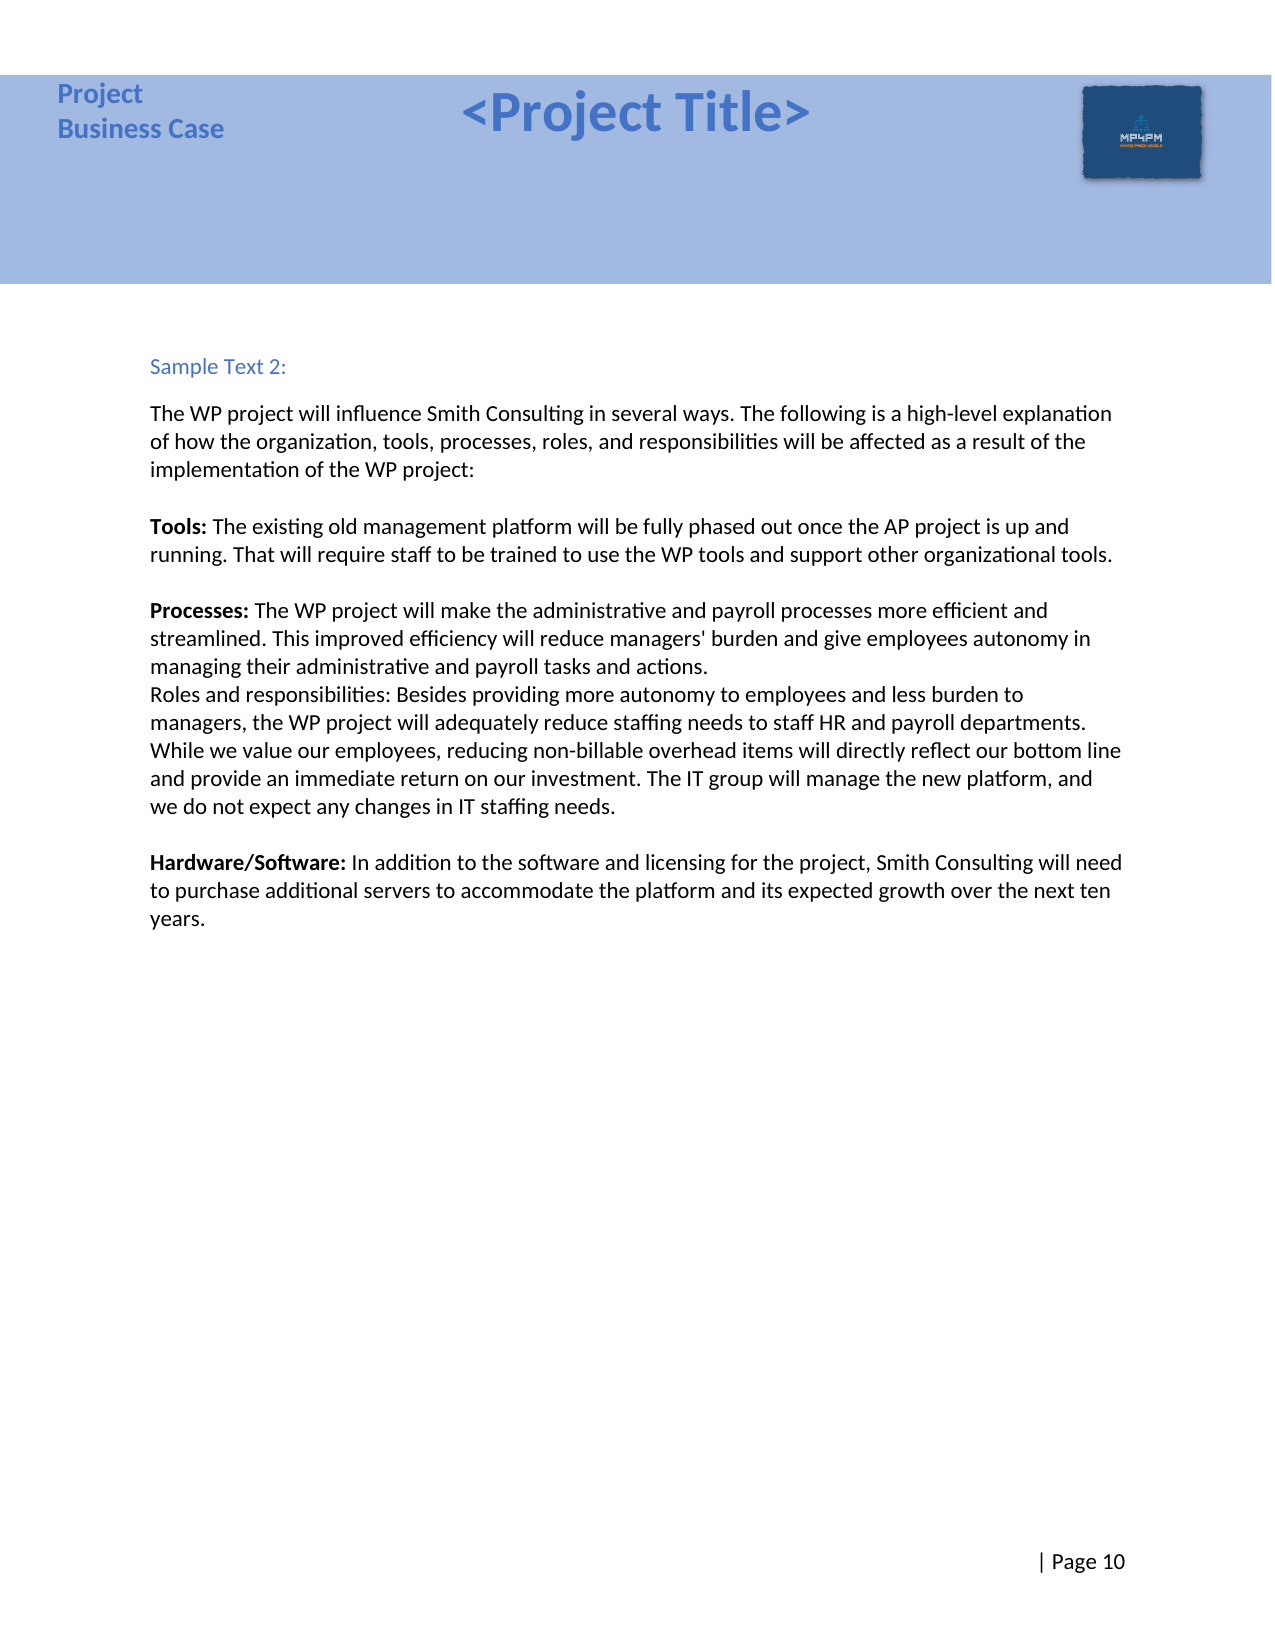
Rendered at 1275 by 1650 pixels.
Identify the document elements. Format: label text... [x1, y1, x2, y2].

text Hardware/Software: In addition to the software and licensing for the project, Smith Consulting will need to purchase additional servers to accommodate the platform and its expected growth over the next ten years. [150, 848, 1125, 932]
text Tools: The existing old management platform will be fully phased out once the AP project is up and running. That will require staff to be trained to use the WP tools and support other organizational tools. [150, 512, 1125, 568]
text Processes: The WP project will make the administrative and payroll processes more efficient and streamlined. This improved efficiency will reduce managers' burden and give employees autonomy in managing their administrative and payroll tasks and actions. [150, 596, 1125, 680]
picture [1071, 75, 1213, 190]
text Sample Text 2: [150, 352, 1125, 381]
text The WP project will influence Smith Consulting in several ways. The following is a high-level explanation of how the organization, tools, processes, roles, and responsibilities will be affected as a result of the implementation of the WP project: [150, 399, 1125, 512]
text Roles and responsibilities: Besides providing more autonomy to employees and less burden to managers, the WP project will adequately reduce staffing needs to staff HR and payroll departments. While we value our employees, reducing non-billable overhead items will directly reflect our bottom line and provide an immediate return on our investment. The IT group will manage the new platform, and we do not expect any changes in IT staffing needs. [150, 680, 1125, 820]
